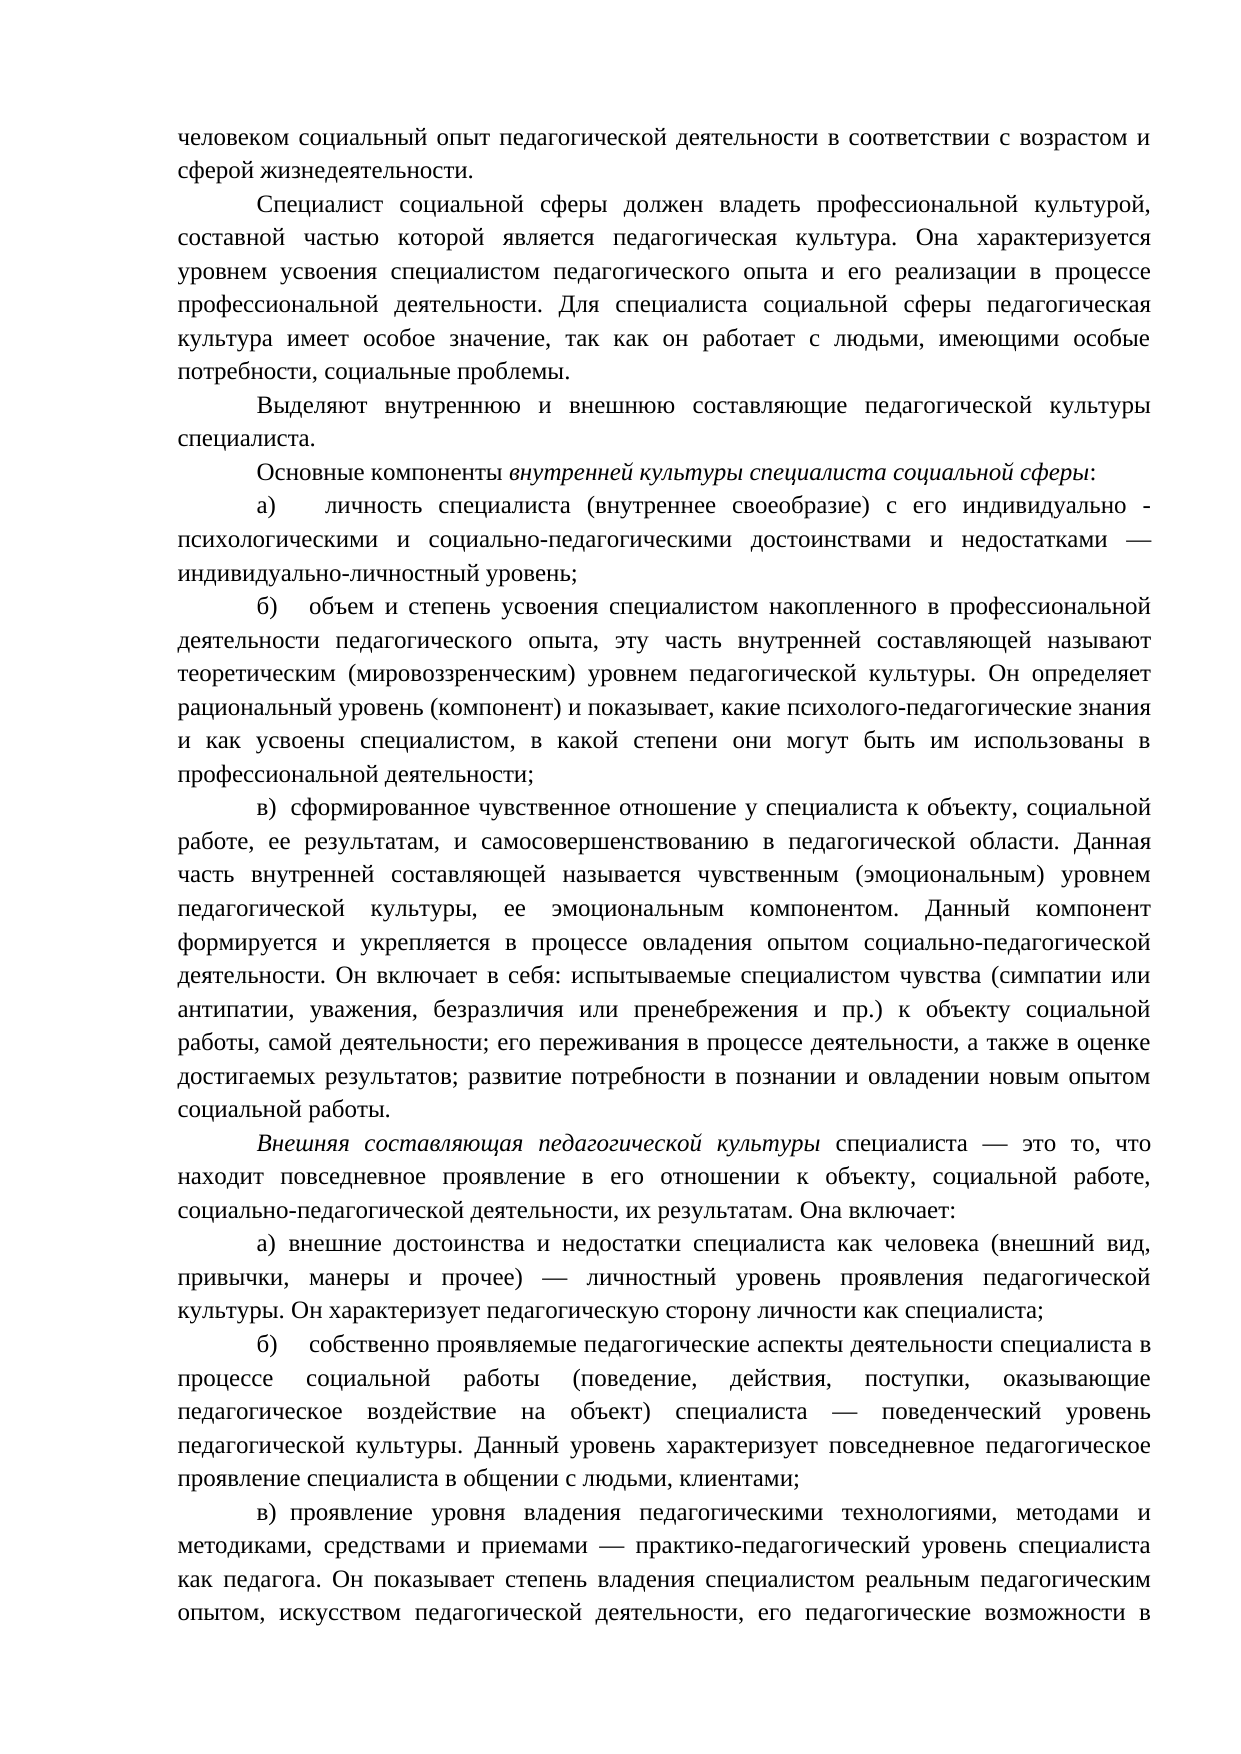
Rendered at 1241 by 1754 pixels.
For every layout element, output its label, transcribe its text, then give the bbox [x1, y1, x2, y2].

text Специалист социальной сферы должен владеть профессиональной культурой, составной частью которой является педагогическая культура. Она характеризуется уровнем усвоения специалистом педагогического опыта и его реализации в процессе профессиональной деятельности. Для специалиста социальной сферы педагогическая культура имеет особое значение, так как он работает с людьми, имеющими особые потребности, социальные проблемы. [177, 185, 1152, 386]
text в) сформированное чувственное отношение у специалиста к объекту, социальной работе, ее результатам, и самосовершенствованию в педагогической области. Данная часть внутренней составляющей называется чувственным (эмоциональным) уровнем педагогической культуры, ее эмоциональным компонентом. Данный компонент формируется и укрепляется в процессе овладения опытом социально-педагогической деятельности. Он включает в себя: испытываемые специалистом чувства (симпатии или антипатии, уважения, безразличия или пренебрежения и пр.) к объекту социальной работы, самой деятельности; его переживания в процессе деятельности, а также в оценке достигаемых результатов; развитие потребности в познании и овладении новым опытом социальной работы. [177, 789, 1152, 1124]
text Выделяют внутреннюю и внешнюю составляющие педагогической культуры специалиста. [177, 386, 1152, 453]
text Внешняя составляющая педагогической культуры специалиста — это то, что находит повседневное проявление в его отношении к объекту, социальной работе, социально-педагогической деятельности, их результатам. Она включает: [177, 1124, 1152, 1225]
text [177, 1493, 1152, 1627]
text б) собственно проявляемые педагогические аспекты деятельности специалиста в процессе социальной работы (поведение, действия, поступки, оказывающие педагогическое воздействие на объект) специалиста — поведенческий уровень педагогической культуры. Данный уровень характеризует повседневное педагогическое проявление специалиста в общении с людьми, клиентами; [177, 1326, 1152, 1493]
text б) объем и степень усвоения специалистом накопленного в профессиональной деятельности педагогического опыта, эту часть внутренней составляющей называют теоретическим (мировоззренческим) уровнем педагогической культуры. Он определяет рациональный уровень (компонент) и показывает, какие психолого-педагогические знания и как усвоены специалистом, в какой степени они могут быть им использованы в профессиональной деятельности; [177, 588, 1152, 789]
text а) внешние достоинства и недостатки специалиста как человека (внешний вид, привычки, манеры и прочее) — личностный уровень проявления педагогической культуры. Он характеризует педагогическую сторону личности как специалиста; [177, 1225, 1152, 1326]
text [177, 118, 1152, 185]
text а) личность специалиста (внутреннее своеобразие) с его индивидуально - психологическими и социально-педагогическими достоинствами и недостатками — индивидуально-личностный уровень; [177, 487, 1152, 588]
text Основные компоненты внутренней культуры специалиста социальной сферы: [177, 453, 1152, 487]
